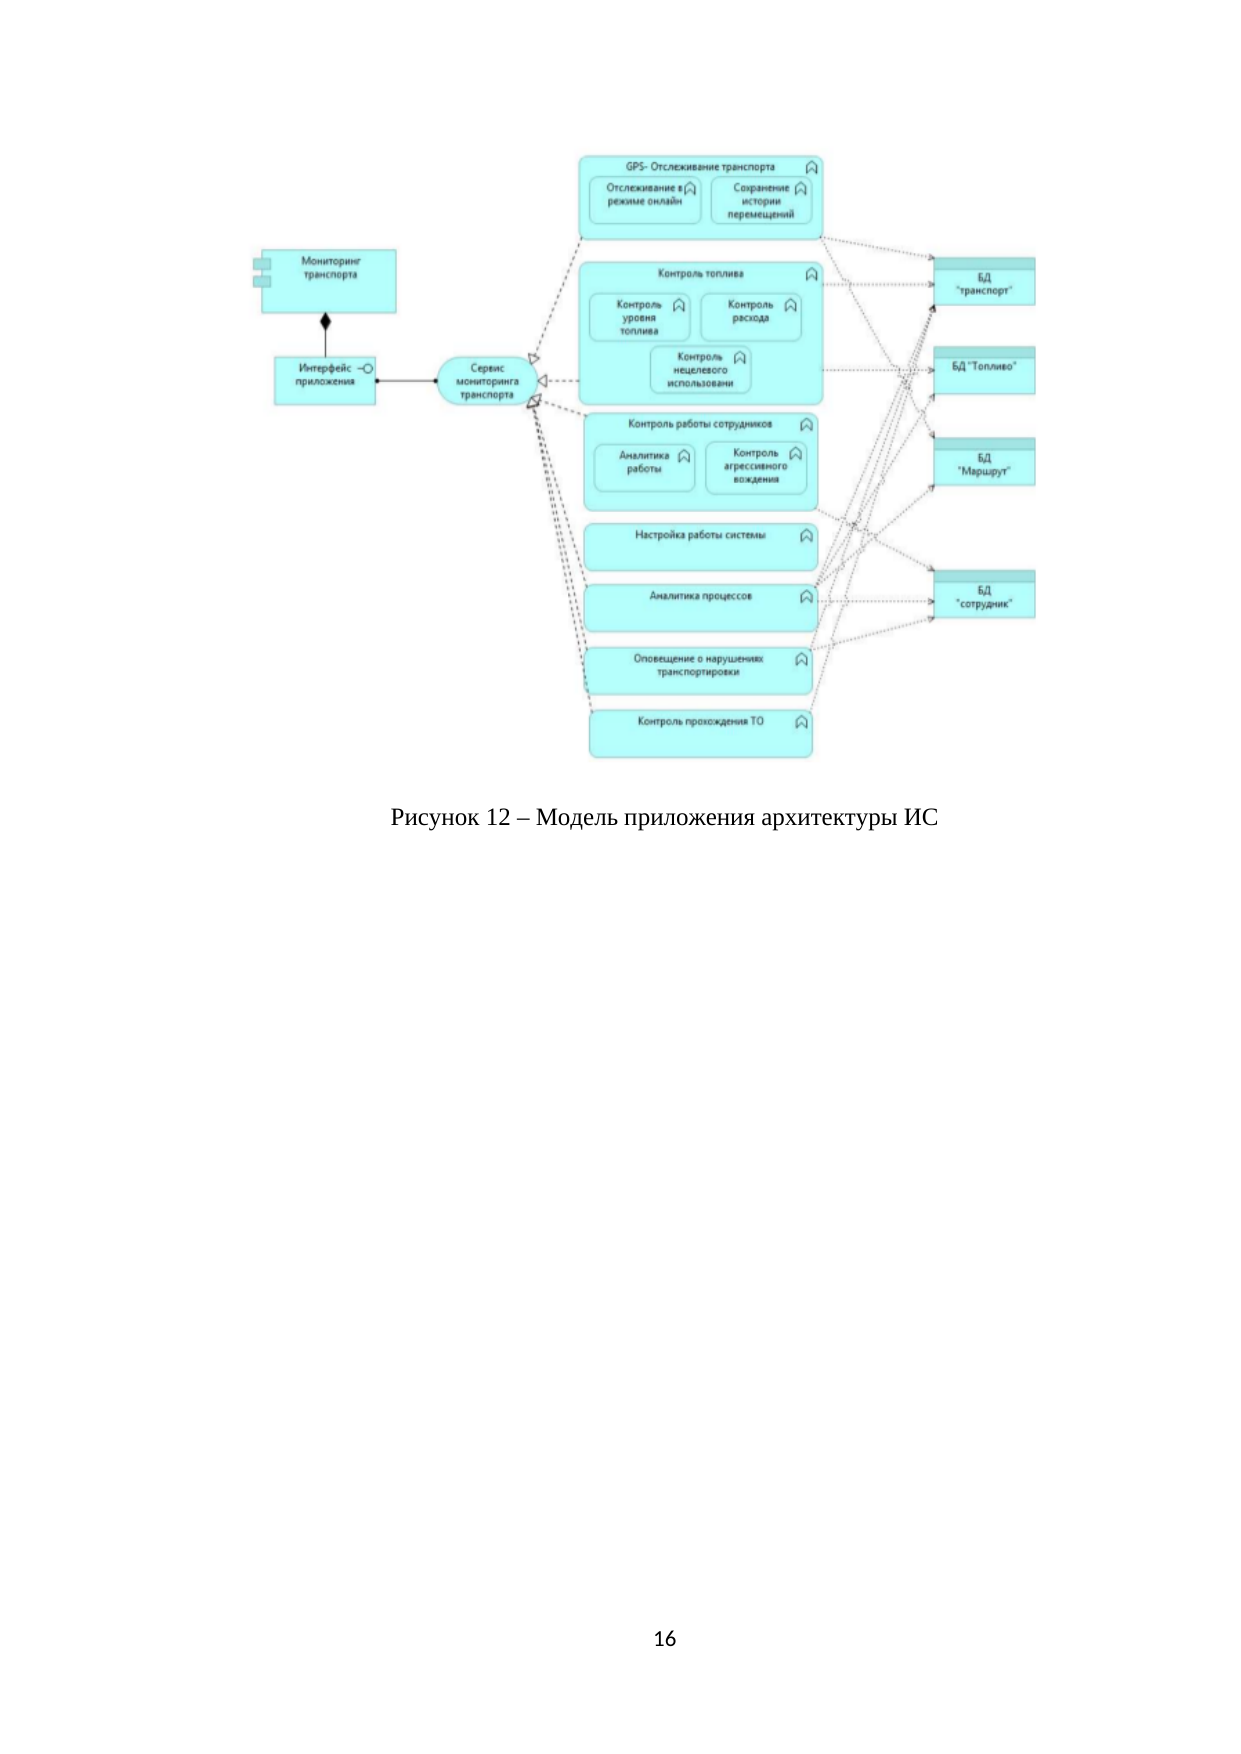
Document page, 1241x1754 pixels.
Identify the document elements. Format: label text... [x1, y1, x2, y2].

picture [177, 118, 1152, 783]
text Рисунок 12 – Модель приложения архитектуры ИС [177, 802, 1152, 831]
